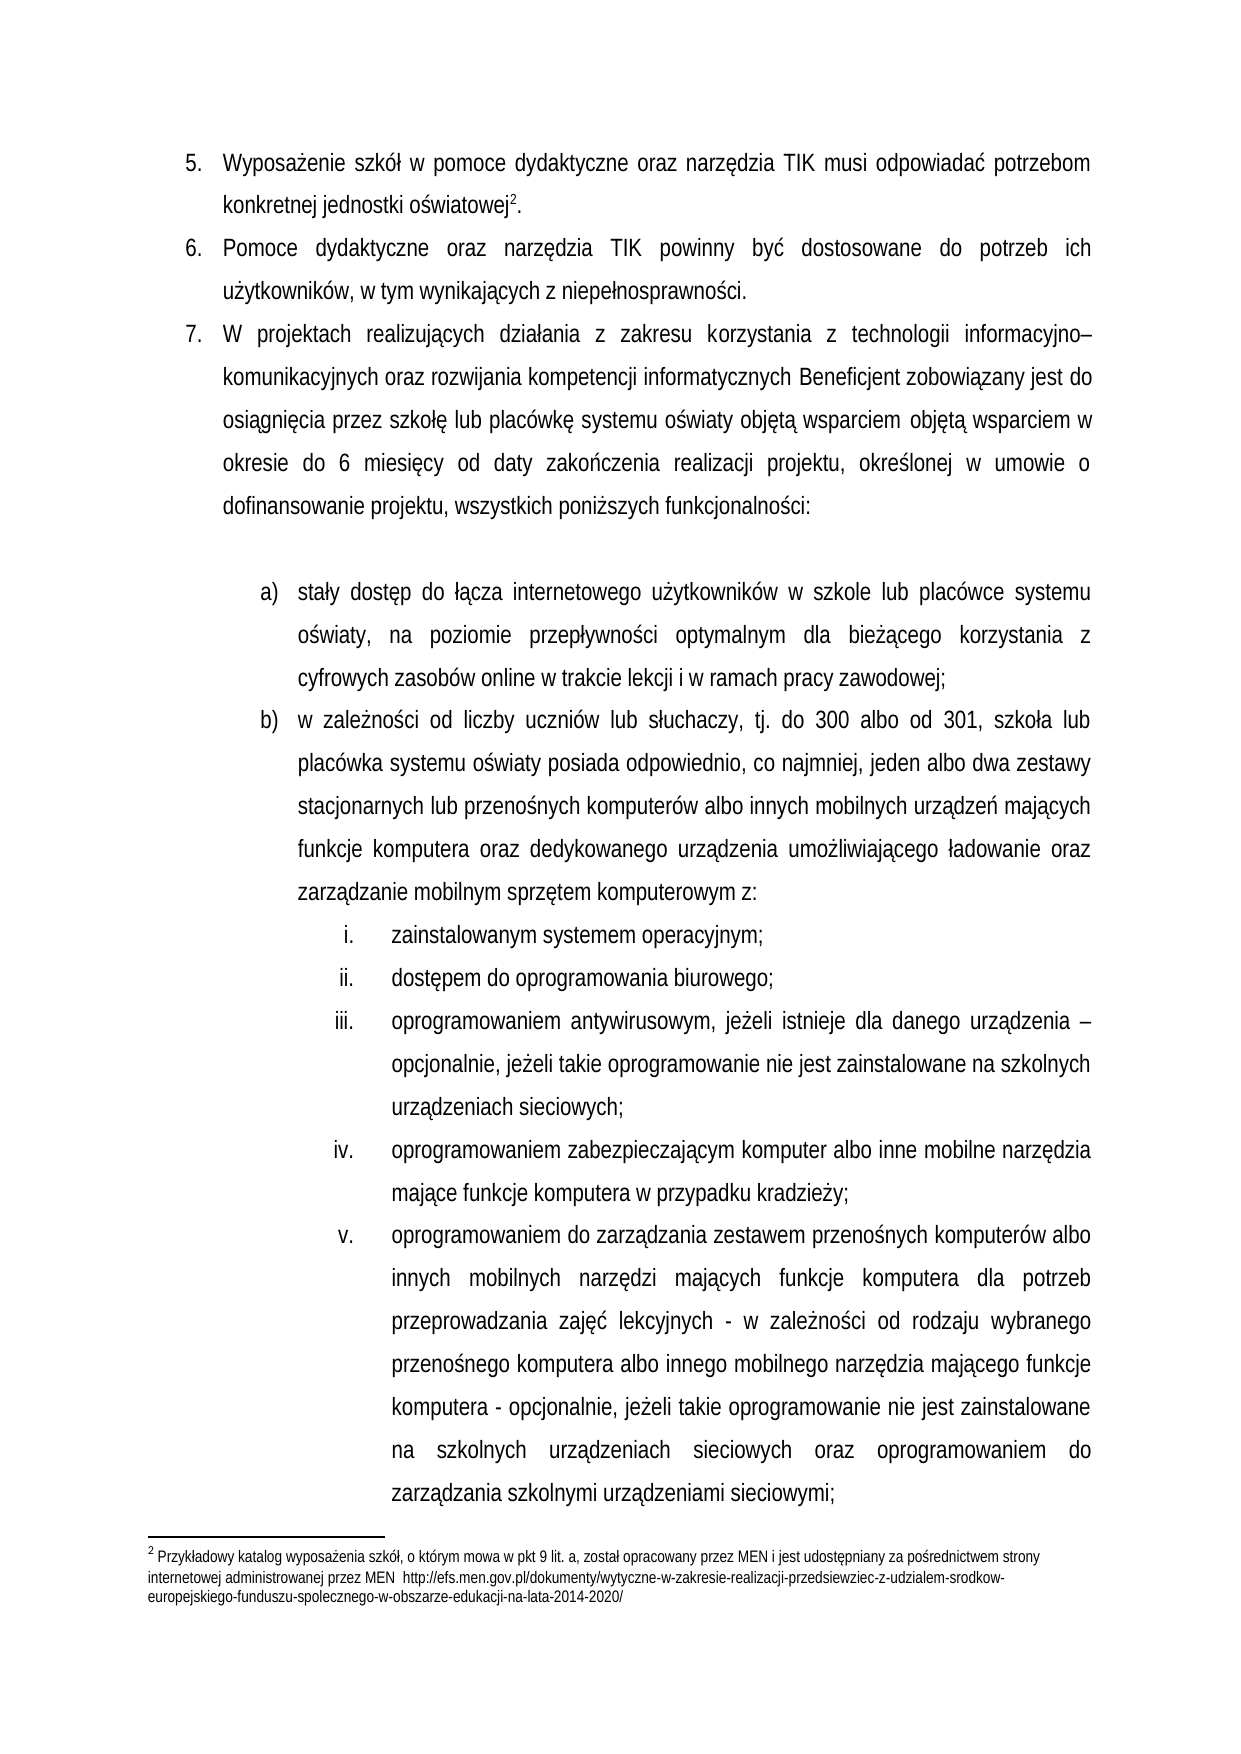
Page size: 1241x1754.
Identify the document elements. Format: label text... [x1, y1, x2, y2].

list oprogramowaniem antywirusowym, jeżeli istnieje dla danego urządzenia – opcjonalnie, jeżeli takie oprogramowanie nie jest zainstalowane na szkolnych urządzeniach sieciowych; [354, 1006, 1093, 1120]
list Wyposażenie szkół w pomoce dydaktyczne oraz narzędzia TIK musi odpowiadać potrzebom konkretnej jednostki oświatowej. [185, 148, 1093, 219]
list dostępem do oprogramowania biurowego; [354, 963, 1093, 992]
list oprogramowaniem do zarządzania zestawem przenośnych komputerów albo innych mobilnych narzędzi mających funkcje komputera dla potrzeb przeprowadzania zajęć lekcyjnych - w zależności od rodzaju wybranego przenośnego komputera albo innego mobilnego narzędzia mającego funkcje komputera - opcjonalnie, jeżeli takie oprogramowanie nie jest zainstalowane na szkolnych urządzeniach sieciowych oraz oprogramowaniem do zarządzania szkolnymi urządzeniami sieciowymi; [354, 1221, 1093, 1507]
list oprogramowaniem zabezpieczającym komputer albo inne mobilne narzędzia mające funkcje komputera w przypadku kradzieży; [354, 1135, 1093, 1206]
list w zależności od liczby uczniów lub słuchaczy, tj. do 300 albo od 301, szkoła lub placówka systemu oświaty posiada odpowiednio, co najmniej, jeden albo dwa zestawy stacjonarnych lub przenośnych komputerów albo innych mobilnych urządzeń mających funkcje komputera oraz dedykowanego urządzenia umożliwiającego ładowanie oraz zarządzanie mobilnym sprzętem komputerowym z: [260, 706, 1093, 906]
list Pomoce dydaktyczne oraz narzędzia TIK powinny być dostosowane do potrzeb ich użytkowników, w tym wynikających z niepełnosprawności. [185, 233, 1093, 305]
list stały dostęp do łącza internetowego użytkowników w szkole lub placówce systemu oświaty, na poziomie przepływności optymalnym dla bieżącego korzystania z cyfrowych zasobów online w trakcie lekcji i w ramach pracy zawodowej; [260, 577, 1093, 691]
list W projektach realizujących działania z zakresu korzystania z technologii informacyjno–komunikacyjnych oraz rozwijania kompetencji informatycznych Beneficjent zobowiązany jest do osiągnięcia przez szkołę lub placówkę systemu oświaty objętą wsparciem objętą wsparciem w okresie do 6 miesięcy od daty zakończenia realizacji projektu, określonej w umowie o dofinansowanie projektu, wszystkich poniższych funkcjonalności: [185, 319, 1093, 519]
list zainstalowanym systemem operacyjnym; [354, 920, 1093, 949]
